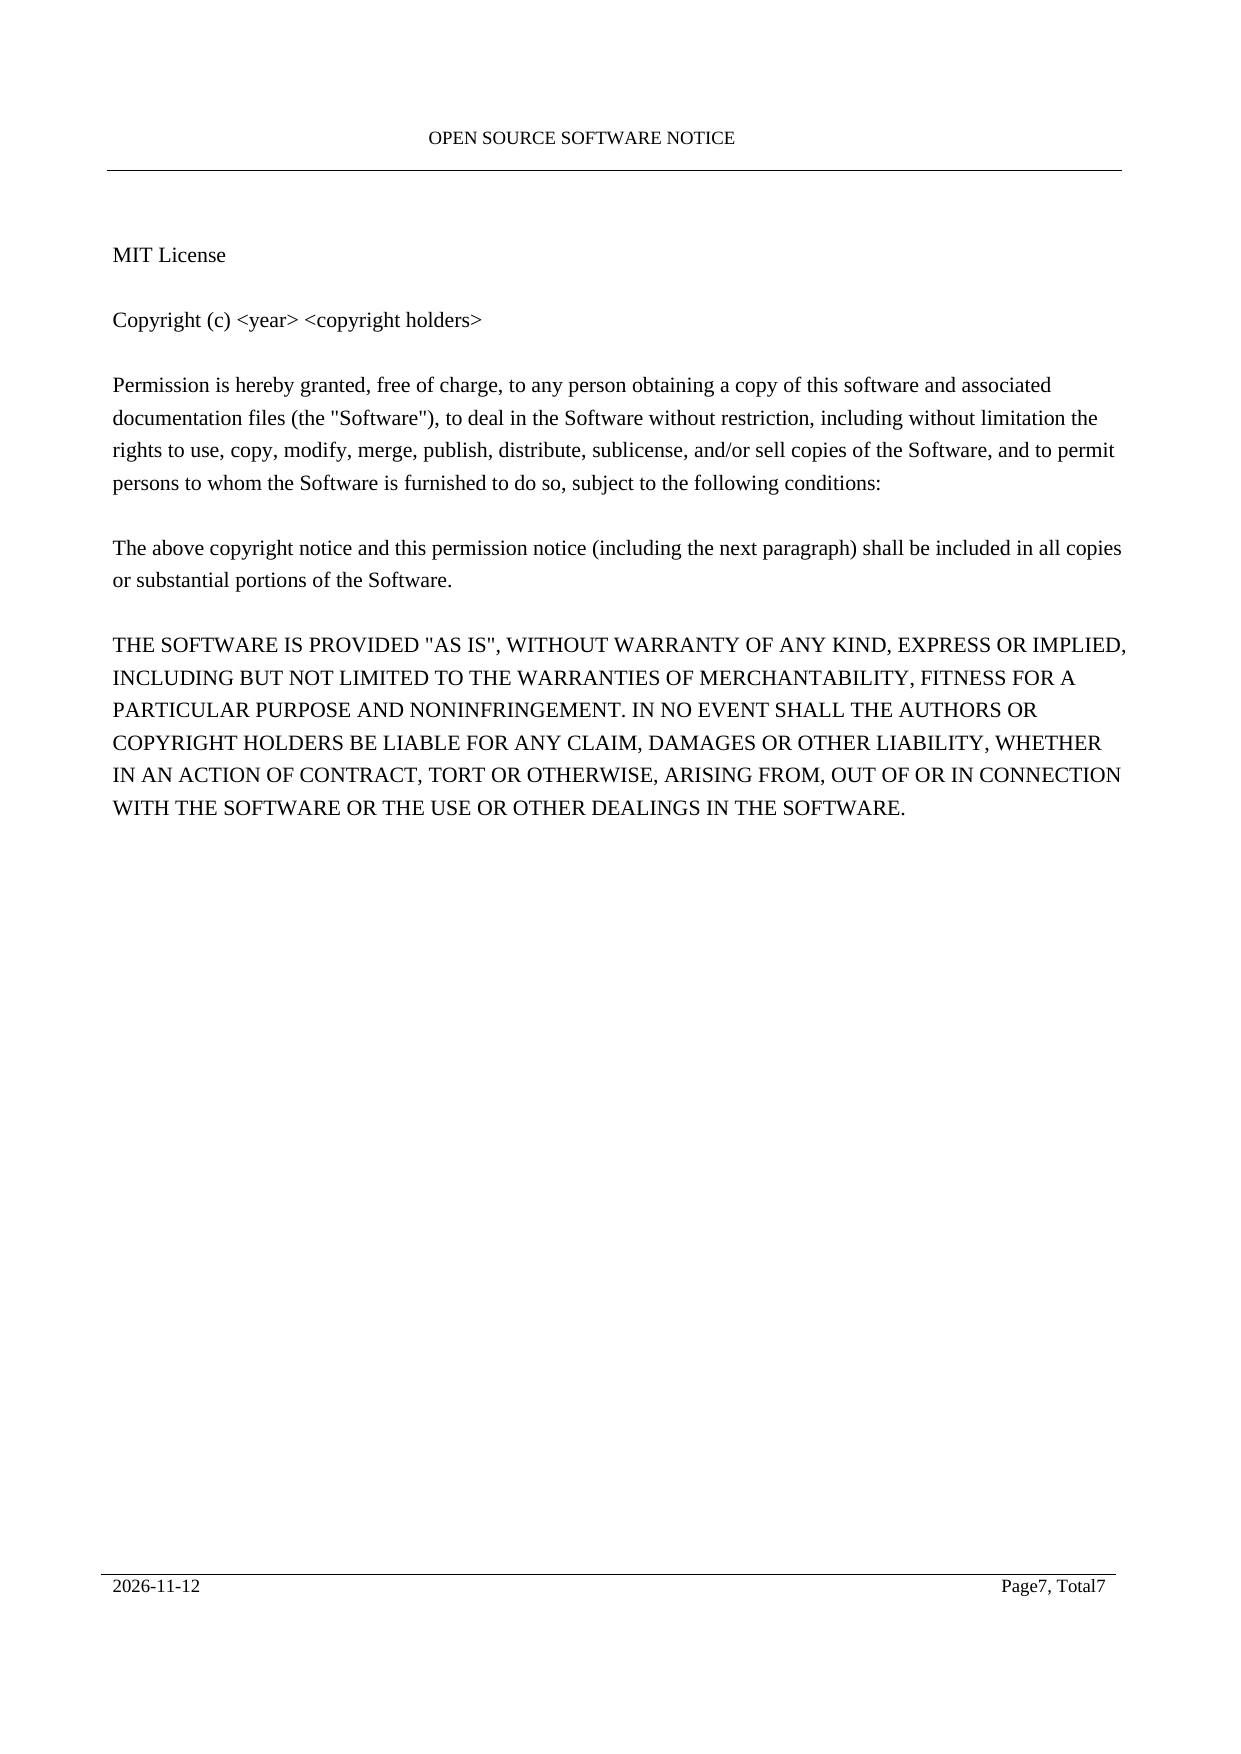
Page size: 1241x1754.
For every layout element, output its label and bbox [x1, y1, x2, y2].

text [112, 206, 1128, 824]
